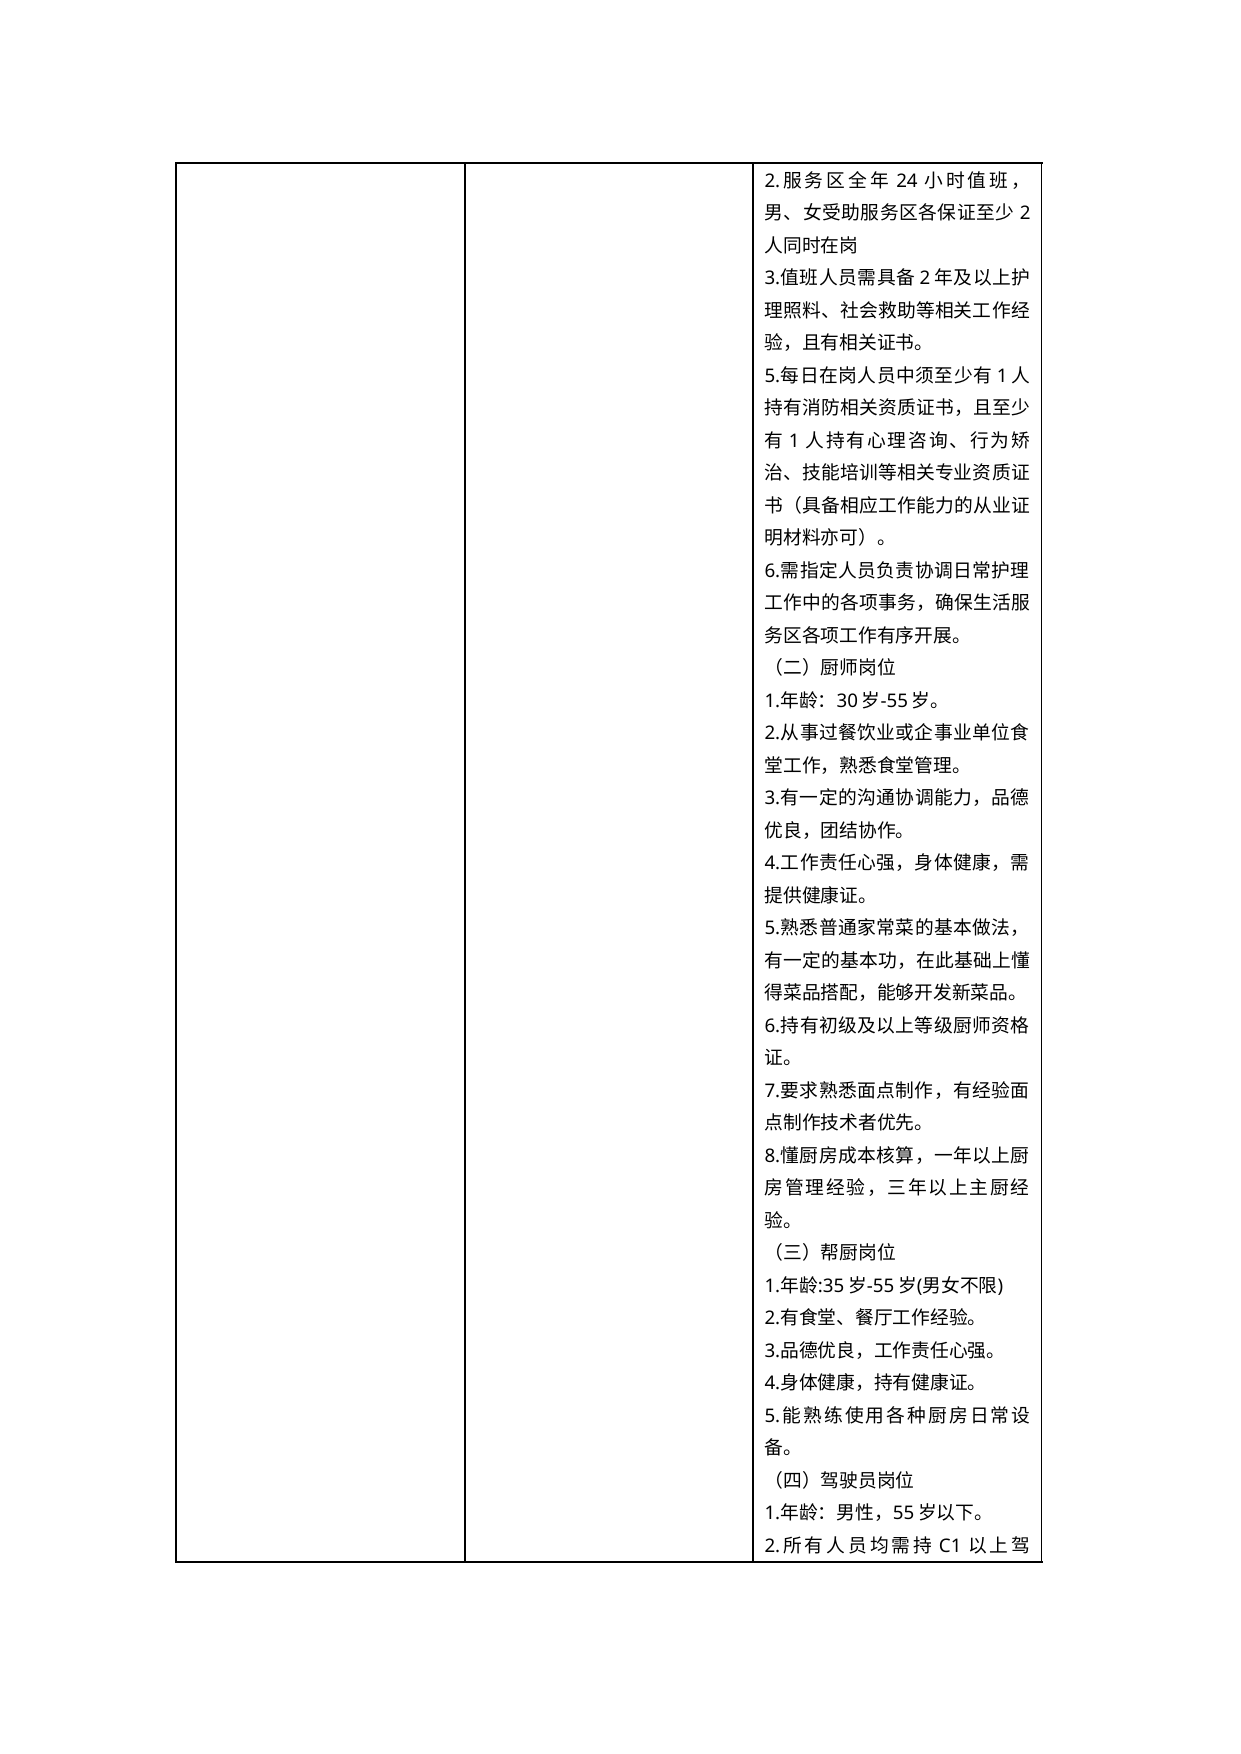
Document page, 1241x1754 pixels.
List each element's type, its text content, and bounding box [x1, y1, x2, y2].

table_cell 1 [177, 164, 464, 1561]
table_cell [754, 164, 1041, 1561]
table_cell [466, 164, 752, 1561]
